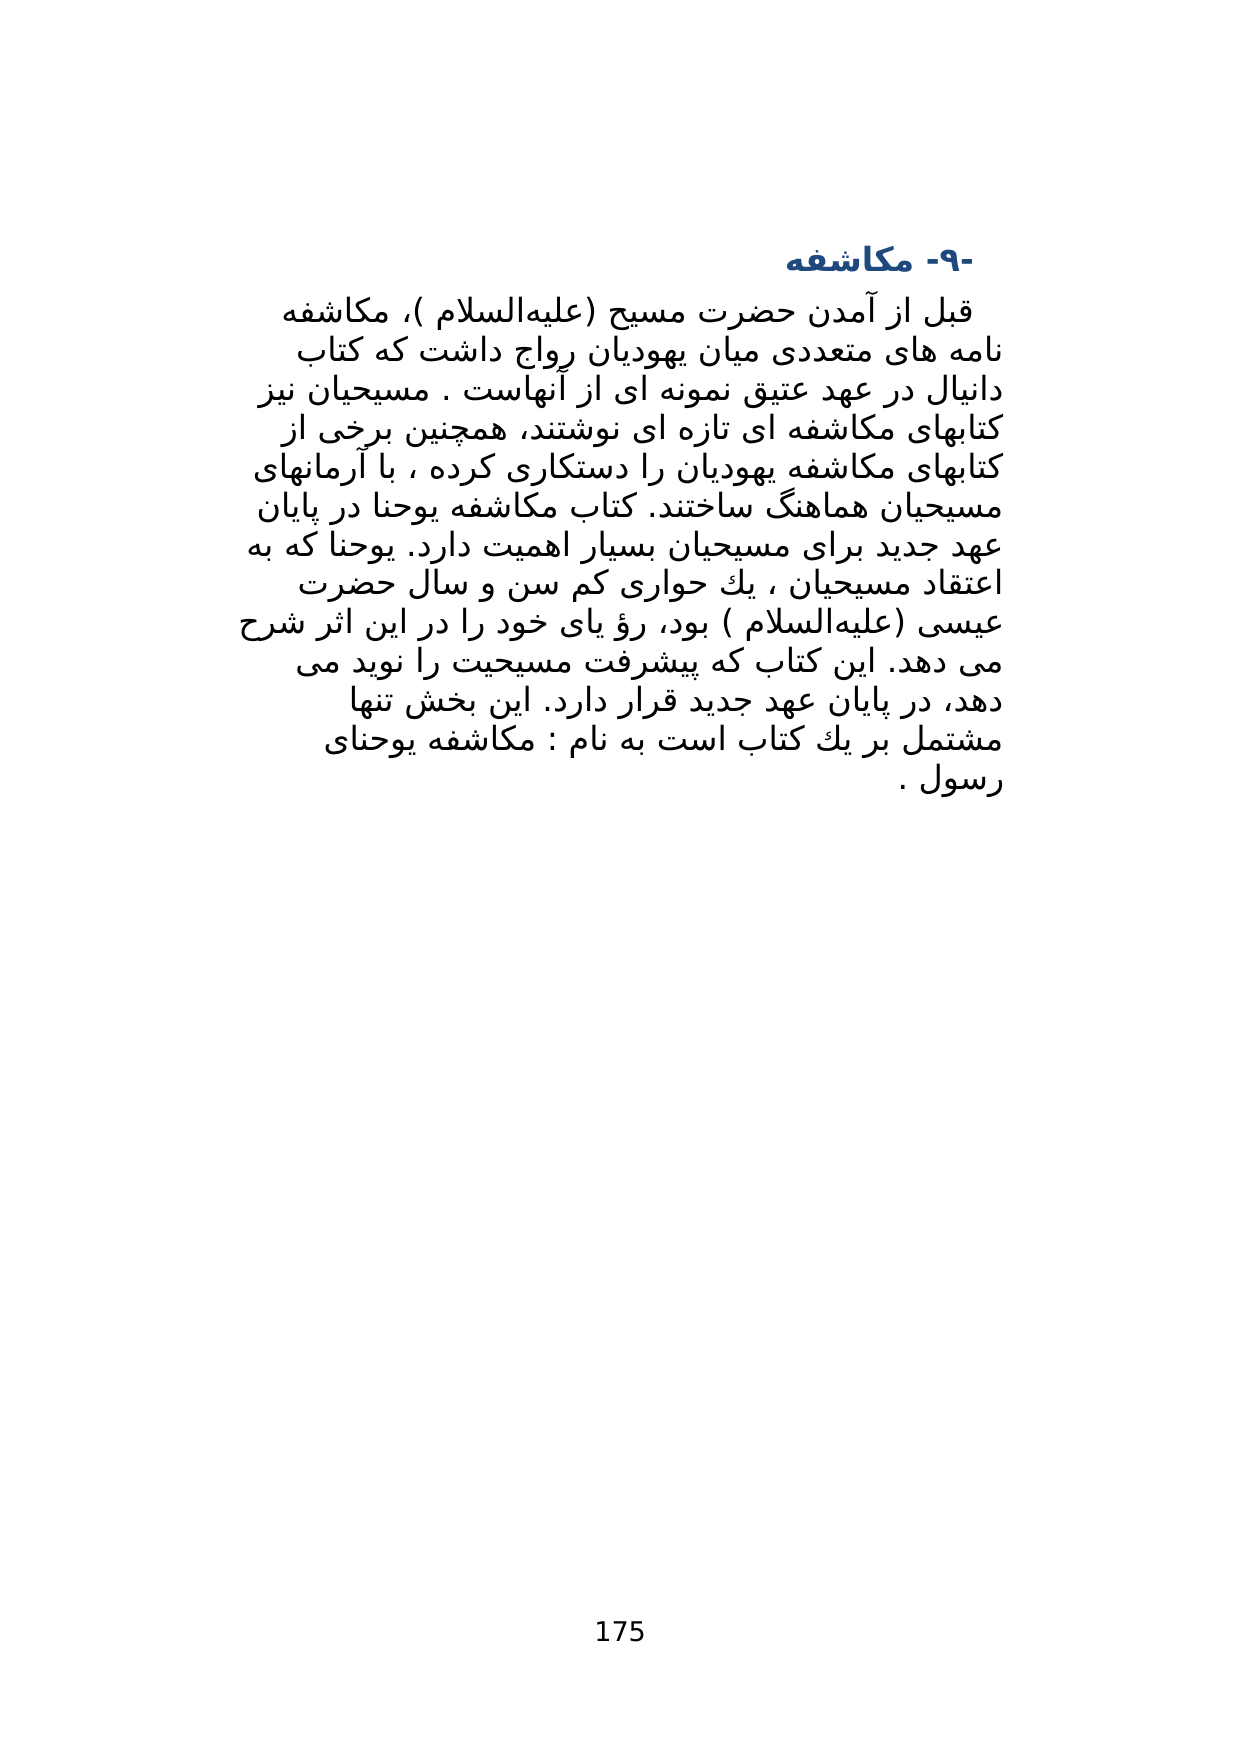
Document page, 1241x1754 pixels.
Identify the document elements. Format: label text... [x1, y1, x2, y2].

subtitle -٩- مكاشفه [236, 241, 1004, 279]
text قبل از آمدن حضرت مسيح (عليه‌السلام )، مكاشفه نامه هاى متعددى ميان يهوديان رواج داشت كه كتاب دانيال در عهد عتيق نمونه اى از آنهاست . مسيحيان نيز كتابهاى مكاشفه اى تازه اى نوشتند، همچنين برخى از كتابهاى مكاشفه يهوديان را دستكارى كرده ، با آرمانهاى مسيحيان هماهنگ ساختند. كتاب مكاشفه يوحنا در پايان عهد جديد براى مسيحيان بسيار اهميت دارد. يوحنا كه به اعتقاد مسيحيان ، يك حوارى كم سن و سال حضرت عيسى (عليه‌السلام ) بود، رؤ ياى خود را در اين اثر شرح مى دهد. اين كتاب كه پيشرفت مسيحيت را نويد مى دهد، در پايان عهد جديد قرار دارد. اين بخش تنها مشتمل بر يك كتاب است به نام : مكاشفه يوحناى رسول . [236, 292, 1004, 797]
